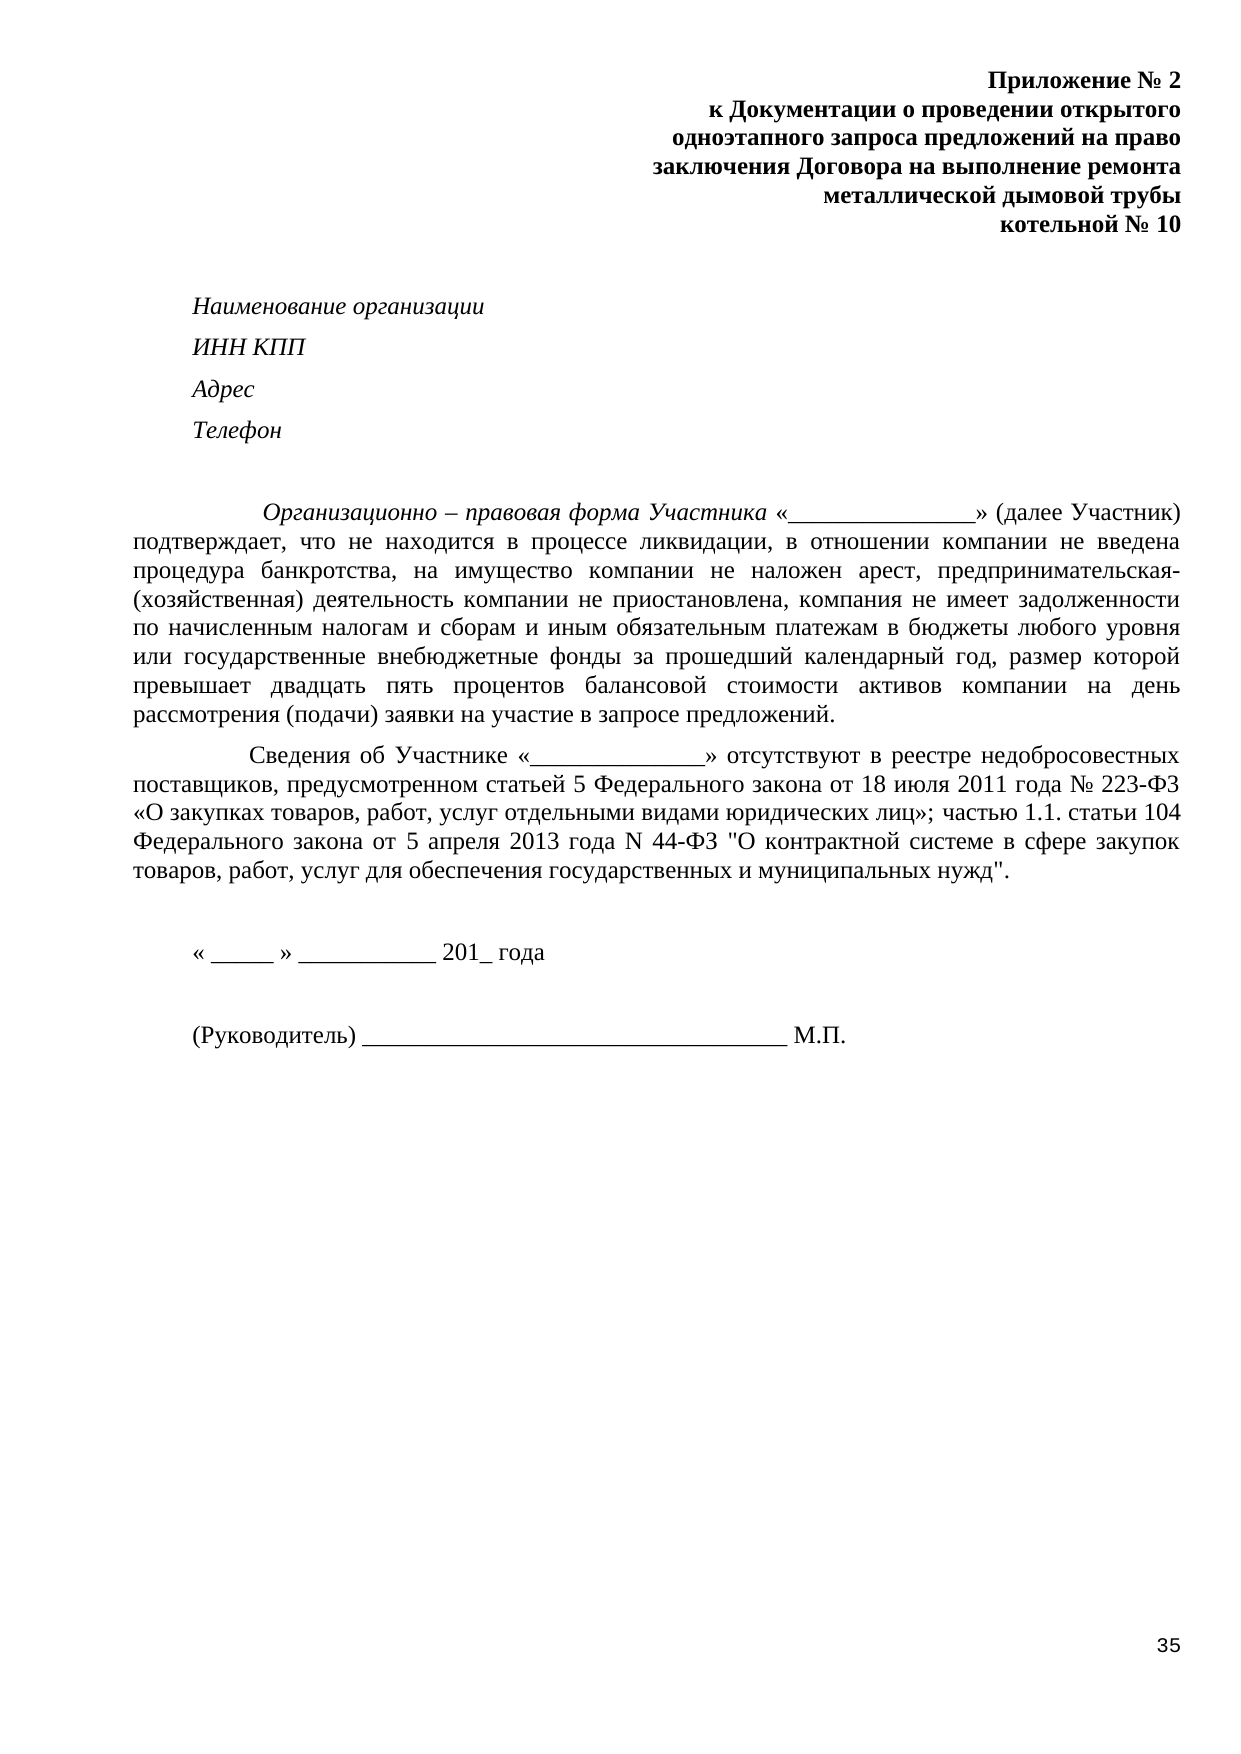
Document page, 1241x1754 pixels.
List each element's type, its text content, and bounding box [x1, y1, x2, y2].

text Телефон [133, 415, 1181, 444]
text « _____ » ___________ 201_ года [133, 937, 1181, 966]
text металлической дымовой трубы [133, 180, 1181, 209]
text ИНН КПП [133, 332, 1181, 361]
text одноэтапного запроса предложений на право [133, 122, 1181, 151]
text Адрес [133, 374, 1181, 402]
text Наименование организации [133, 291, 1181, 320]
text (Руководитель) __________________________________ М.П. [133, 1020, 1181, 1049]
text к Документации о проведении открытого [133, 94, 1181, 122]
text Сведения об Участнике «______________» отсутствуют в реестре недобросовестных поставщиков, предусмотренном статьей 5 Федерального закона от 18 июля 2011 года № 223-Ф3 «О закупках товаров, работ, услуг отдельными видами юридических лиц»; частью 1.1. статьи 104 Федерального закона от 5 апреля 2013 года N 44-ФЗ "О контрактной системе в сфере закупок товаров, работ, услуг для обеспечения государственных и муниципальных нужд". [133, 740, 1181, 884]
text котельной № 10 [133, 209, 1181, 237]
text Приложение № 2 [133, 65, 1181, 94]
text заключения Договора на выполнение ремонта [133, 151, 1181, 180]
text Организационно – правовая форма Участника «_______________» (далее Участник) подтверждает, что не находится в процессе ликвидации, в отношении компании не введена процедура банкротства, на имущество компании не наложен арест, предпринимательская-(хозяйственная) деятельность компании не приостановлена, компания не имеет задолженности по начисленным налогам и сборам и иным обязательным платежам в бюджеты любого уровня или государственные внебюджетные фонды за прошедший календарный год, размер которой превышает двадцать пять процентов балансовой стоимости активов компании на день рассмотрения (подачи) заявки на участие в запросе предложений. [133, 497, 1181, 727]
